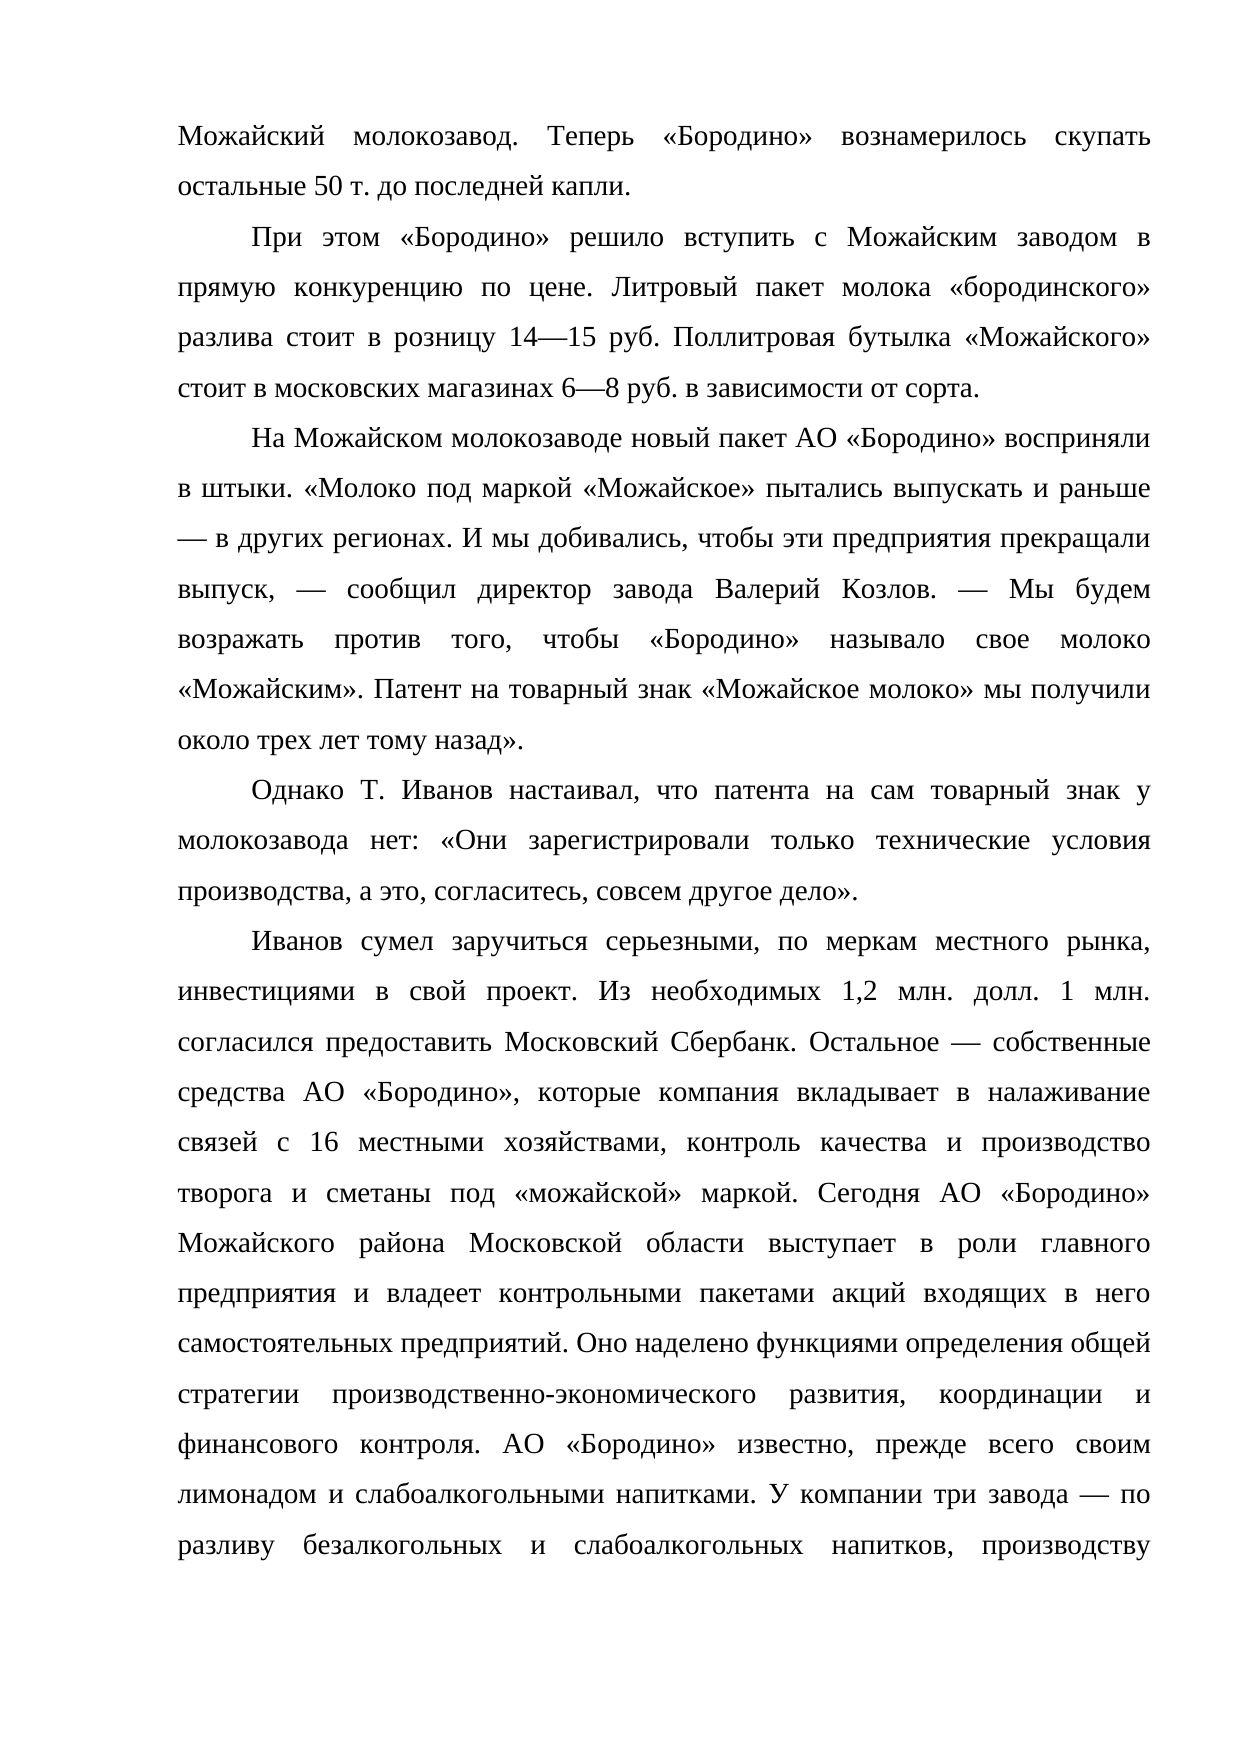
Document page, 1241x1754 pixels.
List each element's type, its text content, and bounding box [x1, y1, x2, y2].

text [177, 118, 1152, 202]
text На Можайском молокозаводе новый пакет АО «Бородино» восприняли в штыки. «Молоко под маркой «Можайское» пытались выпускать и раньше — в других регионах. И мы добивались, чтобы эти предприятия прекращали выпуск, — сообщил директор завода Валерий Козлов. — Мы будем возражать против того, чтобы «Бородино» называло свое молоко «Можайским». Патент на товарный знак «Можайское молоко» мы получили около трех лет тому назад». [177, 420, 1152, 755]
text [177, 923, 1152, 1560]
text При этом «Бородино» решило вступить с Можайским заводом в прямую конкуренцию по цене. Литровый пакет молока «бородинского» разлива стоит в розницу 14—15 руб. Поллитровая бутылка «Можайского» стоит в московских магазинах 6—8 руб. в зависимости от сорта. [177, 219, 1152, 403]
text Однако Т. Иванов настаивал, что патента на сам товарный знак у молокозавода нет: «Они зарегистрировали только технические условия производства, а это, согласитесь, совсем другое дело». [177, 772, 1152, 906]
